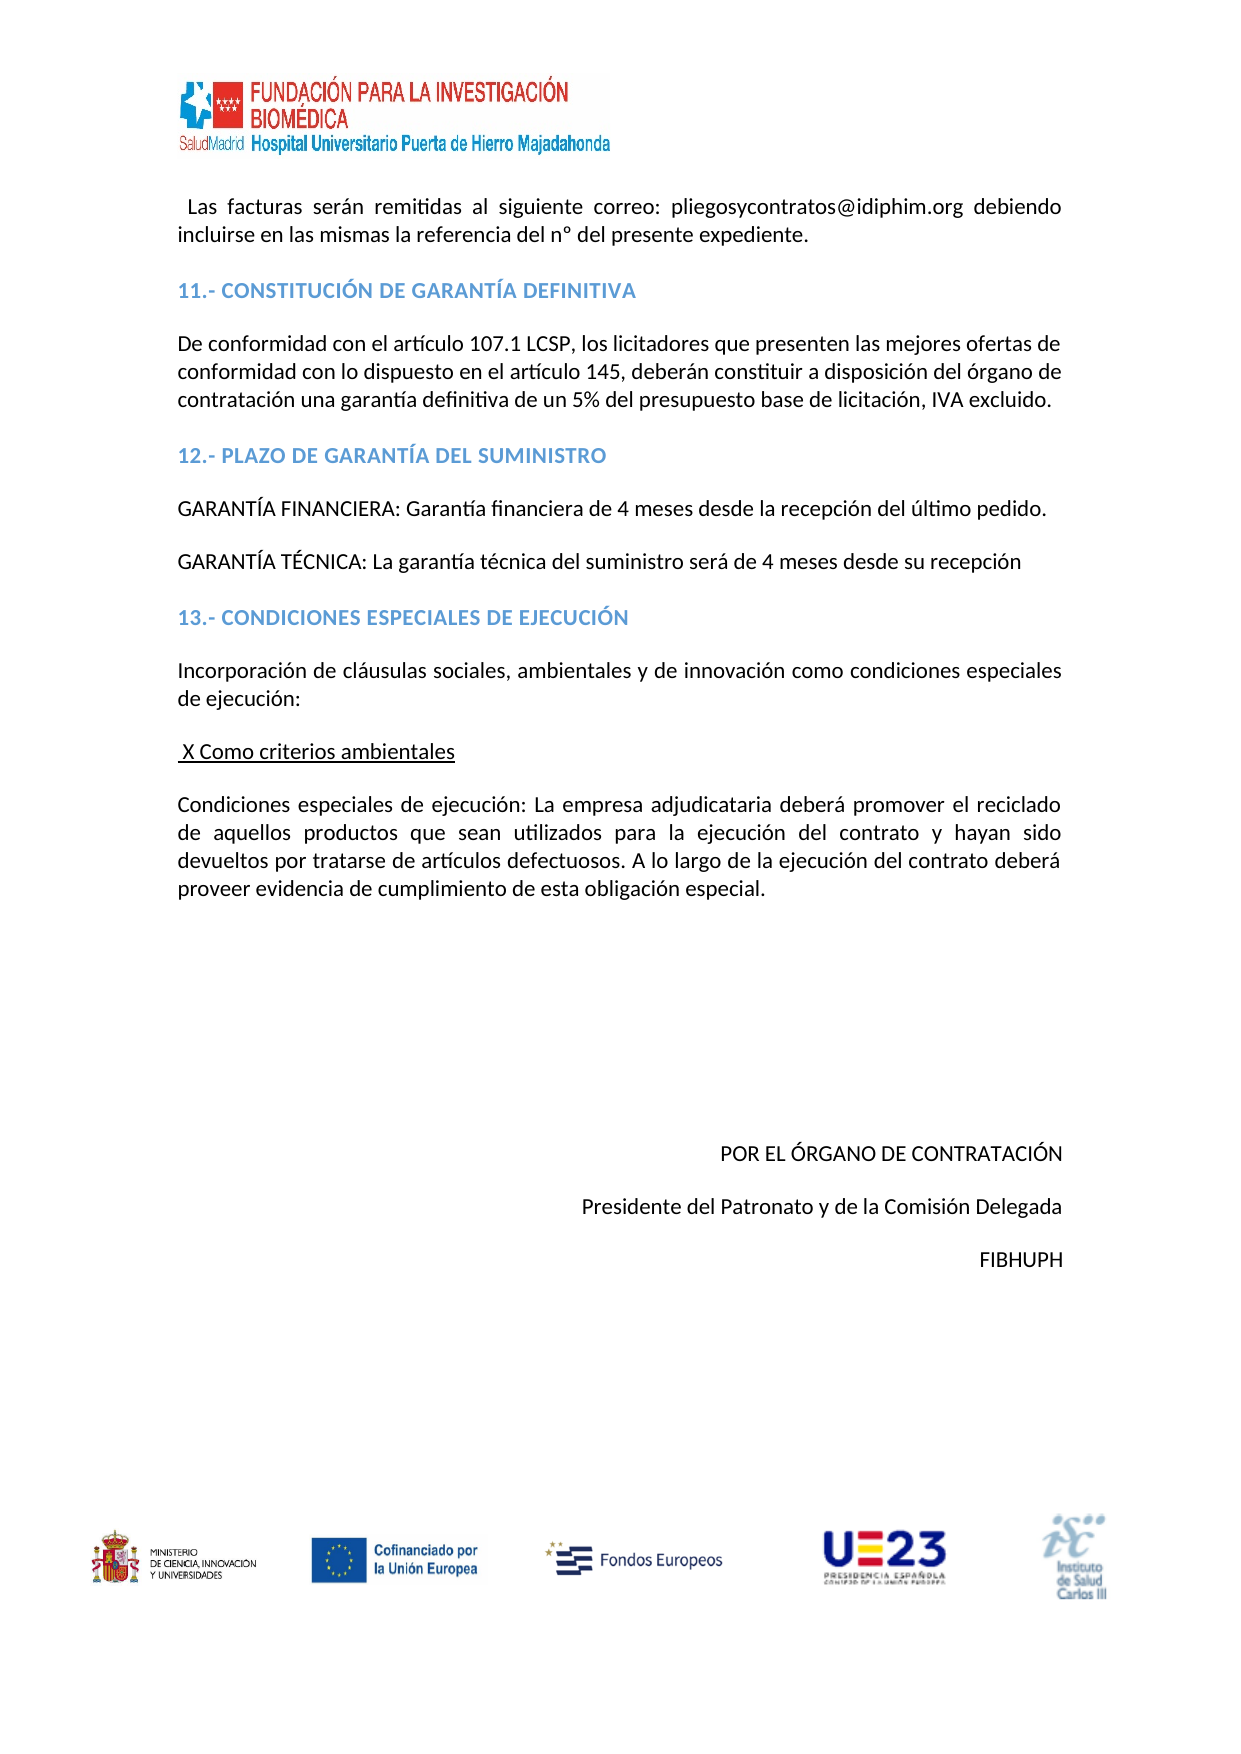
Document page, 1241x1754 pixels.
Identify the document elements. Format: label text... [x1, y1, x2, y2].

text POR EL ÓRGANO DE CONTRATACIÓN [546, 1139, 1063, 1167]
picture [304, 1519, 489, 1591]
text Condiciones especiales de ejecución: La empresa adjudicataria deberá promover el reciclado de aquellos productos que sean utilizados para la ejecución del contrato y hayan sido devueltos por tratarse de artículos defectuosos. A lo largo de la ejecución del contrato deberá proveer evidencia de cumplimiento de esta obligación especial. [177, 790, 1063, 902]
text 11.- CONSTITUCIÓN DE GARANTÍA DEFINITIVA [177, 276, 1063, 304]
text FIBHUPH [546, 1246, 1063, 1273]
picture [542, 1528, 727, 1582]
text Presidente del Patronato y de la Comisión Delegada [546, 1192, 1063, 1221]
text Las facturas serán remitidas al siguiente correo: pliegosycontratos@idiphim.org debiendo incluirse en las mismas la referencia del nº del presente expediente. [177, 192, 1063, 248]
text GARANTÍA TÉCNICA: La garantía técnica del suministro será de 4 meses desde su recepción [177, 547, 1063, 575]
picture [79, 1520, 262, 1590]
text GARANTÍA FINANCIERA: Garantía financiera de 4 meses desde la recepción del último pedido. [177, 494, 1063, 522]
picture [1031, 1495, 1138, 1615]
picture [817, 1512, 975, 1598]
text 12.- PLAZO DE GARANTÍA DEL SUMINISTRO [177, 441, 1063, 469]
text De conformidad con el artículo 107.1 LCSP, los licitadores que presenten las mejores ofertas de conformidad con lo dispuesto en el artículo 145, deberán constituir a disposición del órgano de contratación una garantía definitiva de un 5% del presupuesto base de licitación, IVA excluido. [177, 329, 1063, 413]
text X Como criterios ambientales [177, 737, 1063, 765]
text Incorporación de cláusulas sociales, ambientales y de innovación como condiciones especiales de ejecución: [177, 656, 1063, 712]
picture [177, 73, 611, 159]
text 13.- CONDICIONES ESPECIALES DE EJECUCIÓN [177, 603, 1063, 631]
